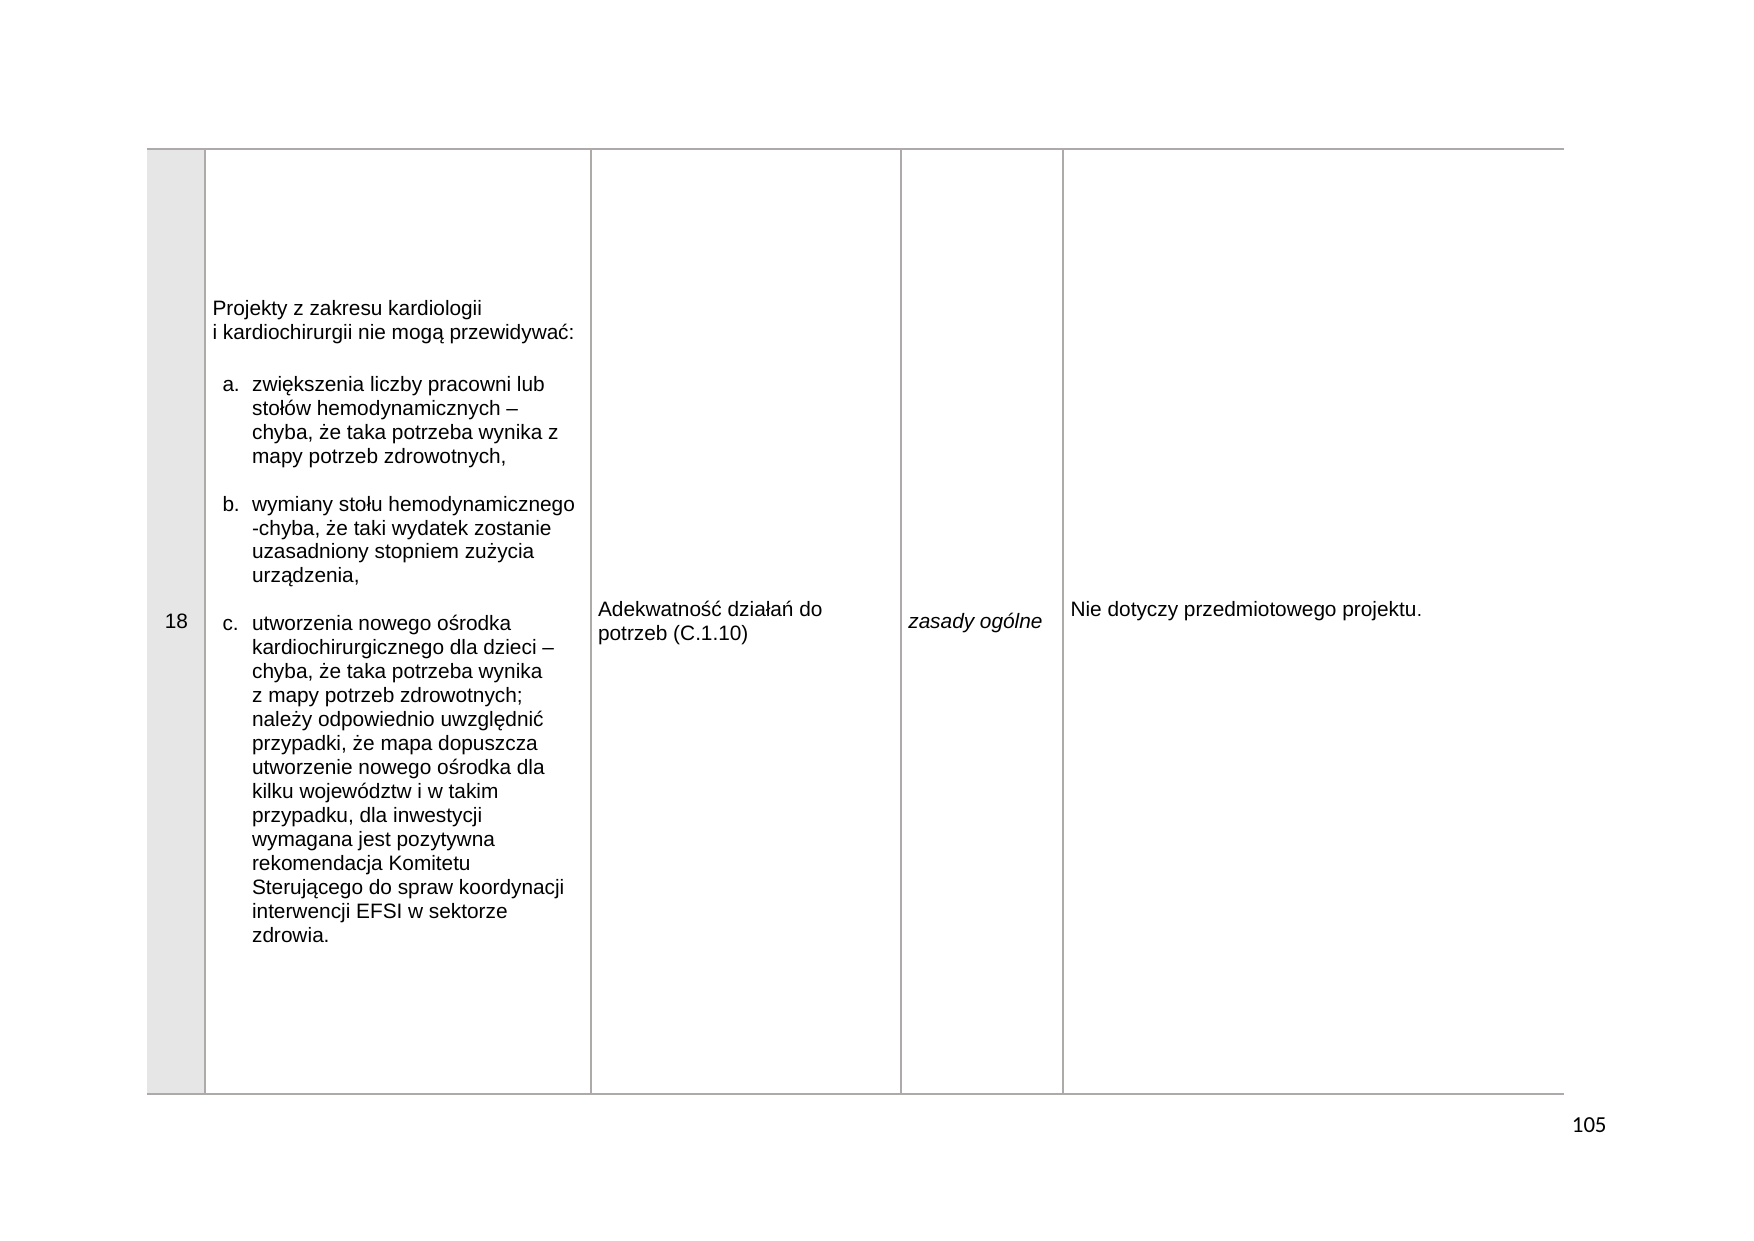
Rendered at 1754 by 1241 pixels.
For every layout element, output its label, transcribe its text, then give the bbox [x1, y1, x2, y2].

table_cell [1064, 150, 1564, 1093]
table_cell zasady ogólne [902, 150, 1062, 1093]
table_cell 18 [147, 150, 204, 1093]
table_cell Adekwatność działań do potrzeb (C.1.10) [592, 150, 900, 1093]
table_cell Projekty z zakresu kardiologii i kardiochirurgii nie mogą przewidywać: zwiększenia liczby pracowni lub stołów hemodynamicznych – chyba, że taka potrzeba wynika z mapy potrzeb zdrowotnych, wymiany stołu hemodynamicznego -chyba, że taki wydatek zostanie uzasadniony stopniem zużycia urządzenia, utworzenia nowego ośrodka kardiochirurgicznego dla dzieci – chyba, że taka potrzeba wynika z mapy potrzeb zdrowotnych; należy odpowiednio uwzględnić przypadki, że mapa dopuszcza utworzenie nowego ośrodka dla kilku województw i w takim przypadku, dla inwestycji wymagana jest pozytywna rekomendacja Komitetu Sterującego do spraw koordynacji interwencji EFSI w sektorze zdrowia. [206, 150, 590, 1093]
